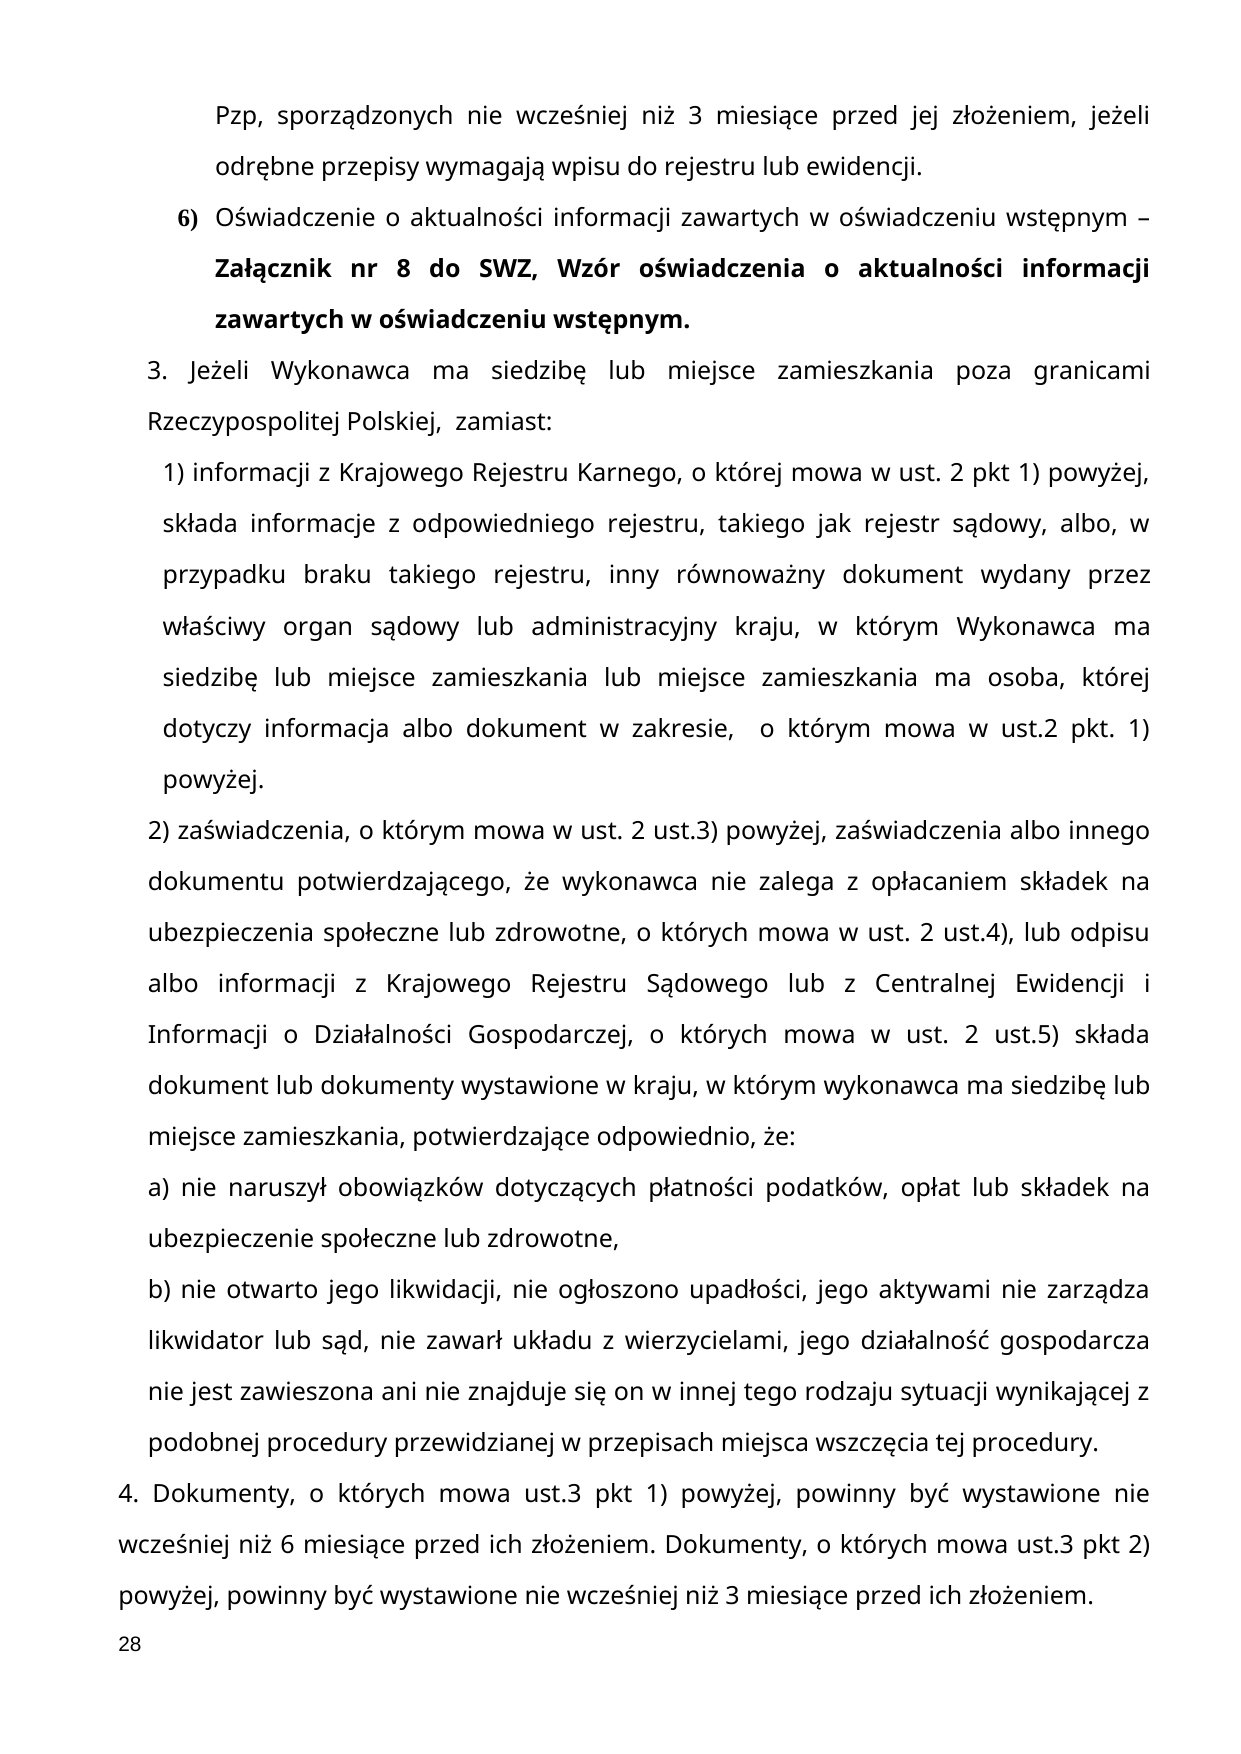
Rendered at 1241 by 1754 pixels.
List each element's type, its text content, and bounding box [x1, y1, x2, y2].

text 3. Jeżeli Wykonawca ma siedzibę lub miejsce zamieszkania poza granicami Rzeczypospolitej Polskiej, zamiast: [147, 353, 1152, 438]
text 4. Dokumenty, o których mowa ust.3 pkt 1) powyżej, powinny być wystawione nie wcześniej niż 6 miesiące przed ich złożeniem. Dokumenty, o których mowa ust.3 pkt 2) powyżej, powinny być wystawione nie wcześniej niż 3 miesiące przed ich złożeniem. [118, 1476, 1152, 1612]
text 1) informacji z Krajowego Rejestru Karnego, o której mowa w ust. 2 pkt 1) powyżej, składa informacje z odpowiedniego rejestru, takiego jak rejestr sądowy, albo, w przypadku braku takiego rejestru, inny równoważny dokument wydany przez właściwy organ sądowy lub administracyjny kraju, w którym Wykonawca ma siedzibę lub miejsce zamieszkania lub miejsce zamieszkania ma osoba, której dotyczy informacja albo dokument w zakresie, o którym mowa w ust.2 pkt. 1) powyżej. [162, 455, 1152, 795]
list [177, 98, 1152, 183]
text b) nie otwarto jego likwidacji, nie ogłoszono upadłości, jego aktywami nie zarządza likwidator lub sąd, nie zawarł układu z wierzycielami, jego działalność gospodarcza nie jest zawieszona ani nie znajduje się on w innej tego rodzaju sytuacji wynikającej z podobnej procedury przewidzianej w przepisach miejsca wszczęcia tej procedury. [148, 1272, 1152, 1459]
text a) nie naruszył obowiązków dotyczących płatności podatków, opłat lub składek na ubezpieczenie społeczne lub zdrowotne, [148, 1170, 1152, 1255]
list Oświadczenie o aktualności informacji zawartych w oświadczeniu wstępnym – Załącznik nr 8 do SWZ, Wzór oświadczenia o aktualności informacji zawartych w oświadczeniu wstępnym. [177, 200, 1152, 336]
text 2) zaświadczenia, o którym mowa w ust. 2 ust.3) powyżej, zaświadczenia albo innego dokumentu potwierdzającego, że wykonawca nie zalega z opłacaniem składek na ubezpieczenia społeczne lub zdrowotne, o których mowa w ust. 2 ust.4), lub odpisu albo informacji z Krajowego Rejestru Sądowego lub z Centralnej Ewidencji i Informacji o Działalności Gospodarczej, o których mowa w ust. 2 ust.5) składa dokument lub dokumenty wystawione w kraju, w którym wykonawca ma siedzibę lub miejsce zamieszkania, potwierdzające odpowiednio, że: [148, 812, 1152, 1153]
